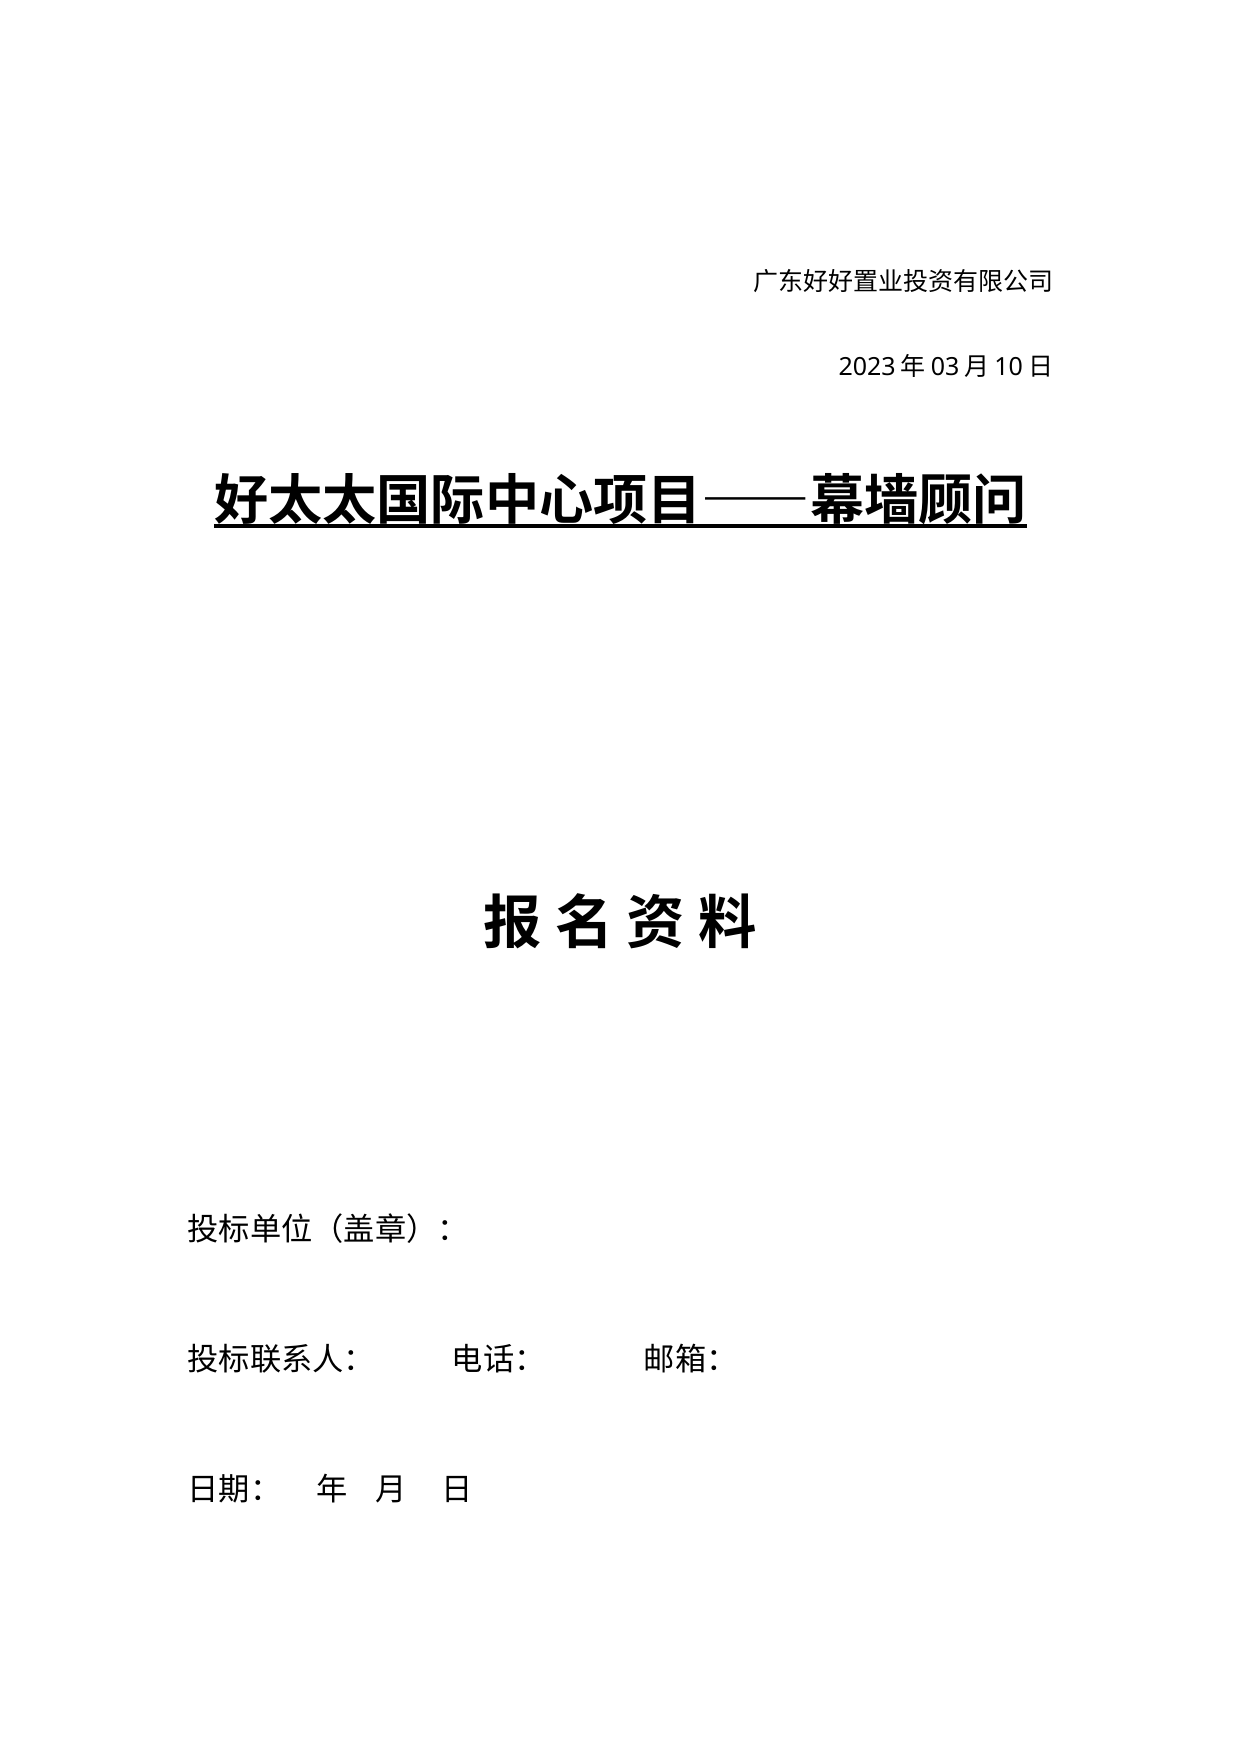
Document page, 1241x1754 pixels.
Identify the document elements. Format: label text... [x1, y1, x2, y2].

text 投标单位（盖章）： [187, 1195, 1053, 1260]
text 报 名 资 料 [187, 870, 1053, 967]
text 日期： 年 月 日 [187, 1455, 1053, 1520]
text 好太太国际中心项目——幕墙顾问 [187, 447, 1053, 545]
text 广东好好置业投资有限公司 [187, 247, 1053, 312]
text 投标联系人： 电话： 邮箱： [187, 1325, 1053, 1390]
text 2023年03月10日 [187, 332, 1053, 397]
